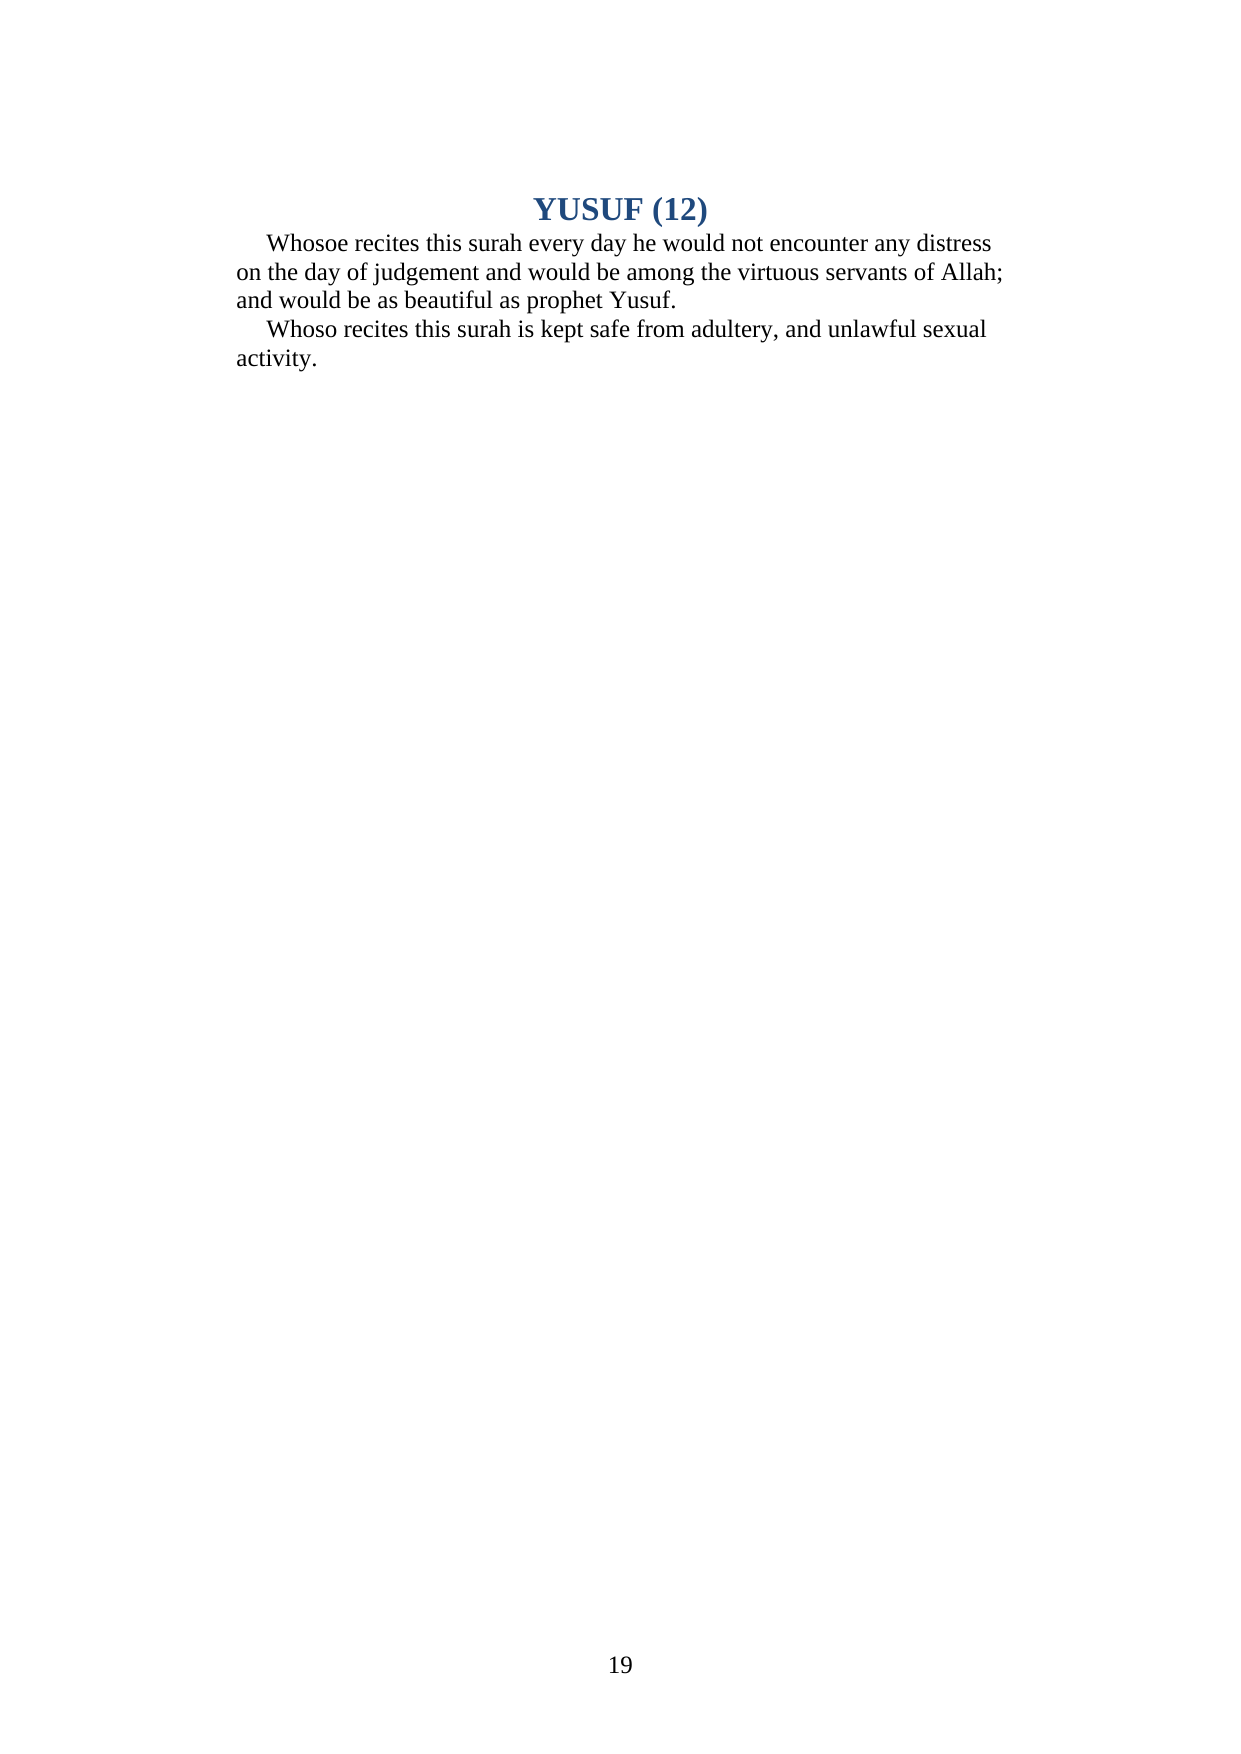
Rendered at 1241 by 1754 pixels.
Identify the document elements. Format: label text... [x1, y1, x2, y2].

text Whosoe recites this surah every day he would not encounter any distress on the day of judgement and would be among the virtuous servants of Allah; and would be as beautiful as prophet Yusuf. [236, 228, 1004, 314]
text Whoso recites this surah is kept safe from adultery, and unlawful sexual activity. [236, 314, 1004, 372]
subtitle YUSUF (12) [236, 190, 1004, 228]
